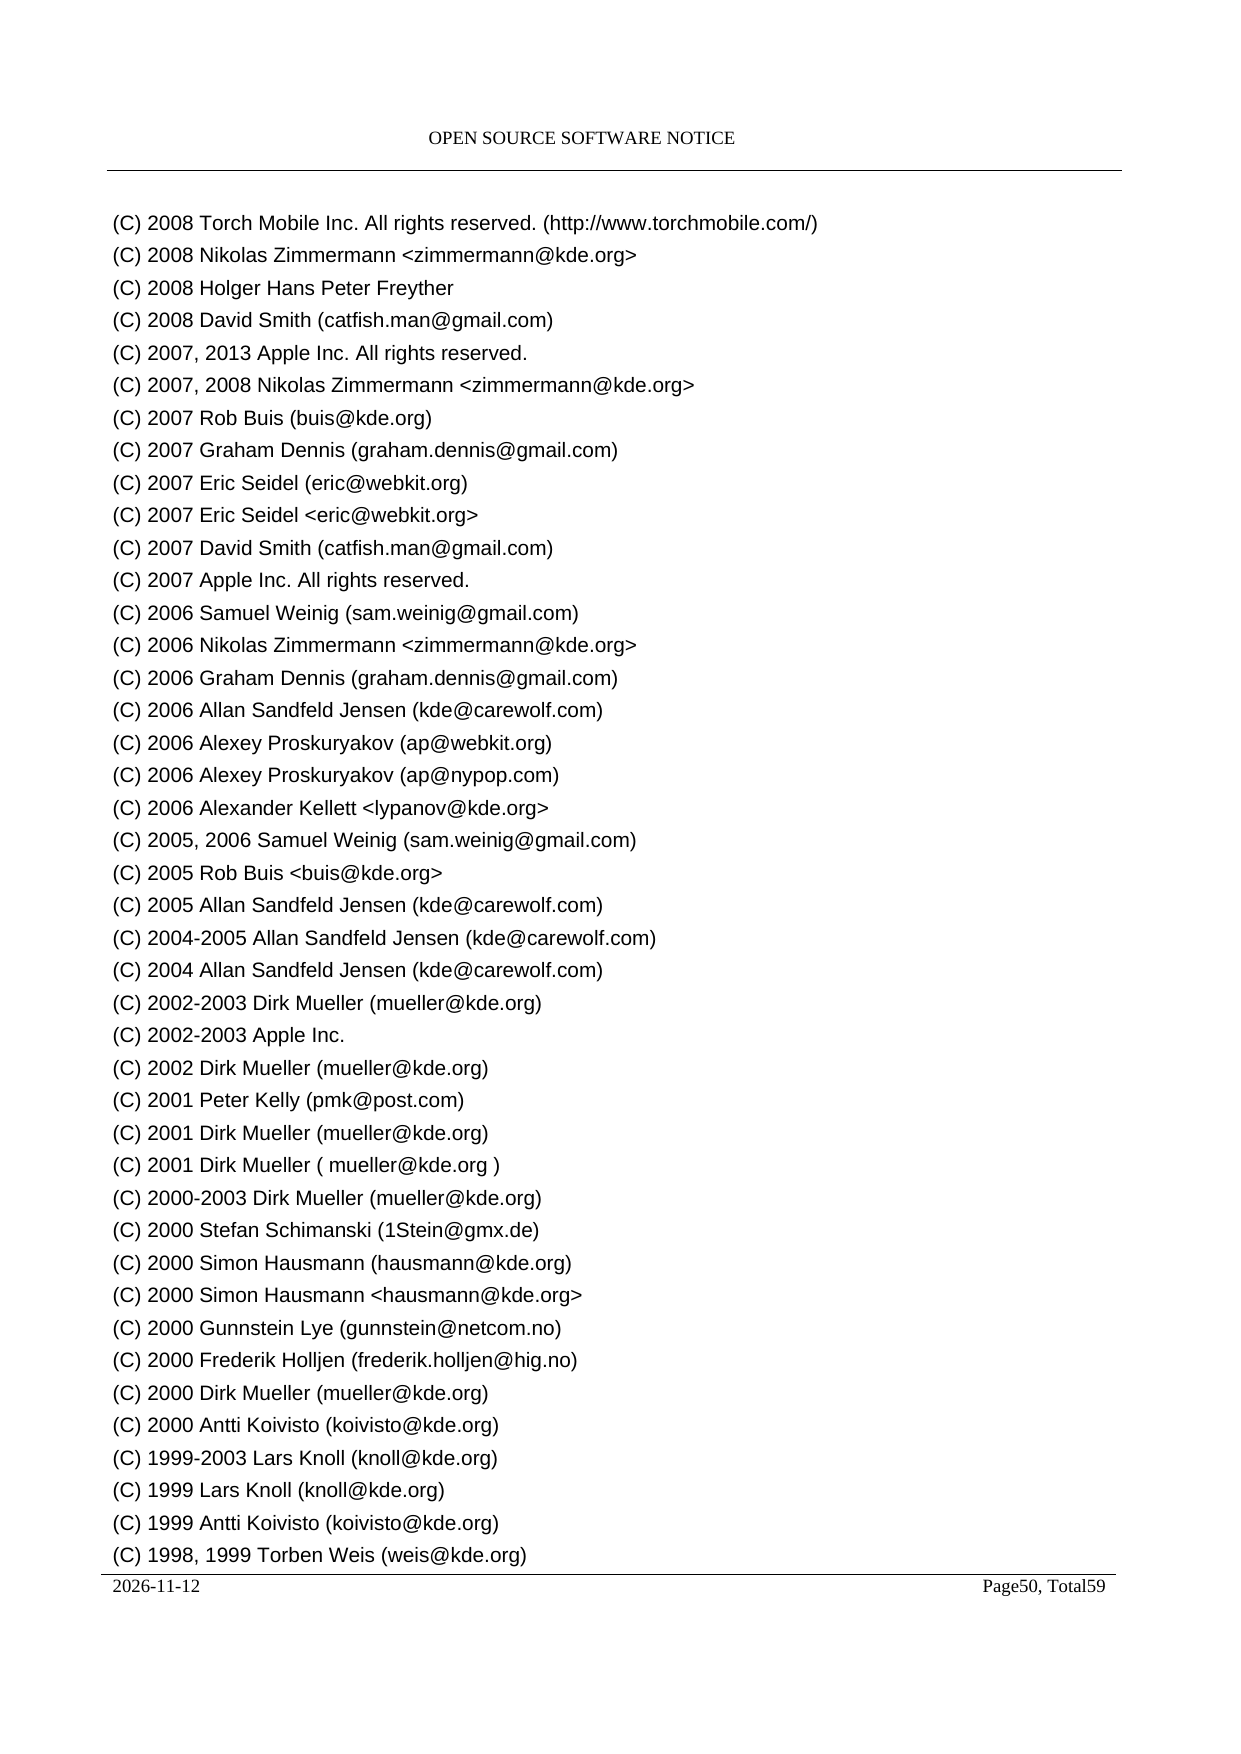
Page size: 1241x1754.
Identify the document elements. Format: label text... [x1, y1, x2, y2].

text (C) 2002-2003 Dirk Mueller (mueller@kde.org) [112, 986, 1128, 1019]
text (C) 2005 Rob Buis <buis@kde.org> [112, 856, 1128, 889]
text (C) 2006 Graham Dennis (graham.dennis@gmail.com) [112, 661, 1128, 694]
text (C) 2000 Simon Hausmann <hausmann@kde.org> [112, 1279, 1128, 1311]
text (C) 2000 Frederik Holljen (frederik.holljen@hig.no) [112, 1344, 1128, 1376]
text (C) 2006 Allan Sandfeld Jensen (kde@carewolf.com) [112, 694, 1128, 726]
text (C) 2008 Torch Mobile Inc. All rights reserved. (http://www.torchmobile.com/) [112, 206, 1128, 239]
text (C) 2007, 2013 Apple Inc. All rights reserved. [112, 336, 1128, 369]
text (C) 2000 Stefan Schimanski (1Stein@gmx.de) [112, 1214, 1128, 1246]
text (C) 2008 David Smith (catfish.man@gmail.com) [112, 304, 1128, 336]
text (C) 2005 Allan Sandfeld Jensen (kde@carewolf.com) [112, 889, 1128, 921]
text (C) 2004-2005 Allan Sandfeld Jensen (kde@carewolf.com) [112, 921, 1128, 954]
text (C) 2005, 2006 Samuel Weinig (sam.weinig@gmail.com) [112, 824, 1128, 856]
text (C) 2001 Peter Kelly (pmk@post.com) [112, 1084, 1128, 1116]
text (C) 2006 Alexander Kellett <lypanov@kde.org> [112, 791, 1128, 824]
text (C) 2006 Alexey Proskuryakov (ap@nypop.com) [112, 759, 1128, 791]
text (C) 2000 Simon Hausmann (hausmann@kde.org) [112, 1246, 1128, 1279]
text (C) 1999 Lars Knoll (knoll@kde.org) [112, 1474, 1128, 1506]
text (C) 2007 Rob Buis (buis@kde.org) [112, 401, 1128, 434]
text (C) 2007 Graham Dennis (graham.dennis@gmail.com) [112, 434, 1128, 466]
text (C) 2002-2003 Apple Inc. [112, 1019, 1128, 1051]
text (C) 2006 Alexey Proskuryakov (ap@webkit.org) [112, 726, 1128, 759]
text (C) 2007 Eric Seidel <eric@webkit.org> [112, 499, 1128, 531]
text (C) 2000 Gunnstein Lye (gunnstein@netcom.no) [112, 1311, 1128, 1344]
text (C) 1998, 1999 Torben Weis (weis@kde.org) [112, 1539, 1128, 1571]
text (C) 2000 Dirk Mueller (mueller@kde.org) [112, 1376, 1128, 1409]
text (C) 2007, 2008 Nikolas Zimmermann <zimmermann@kde.org> [112, 369, 1128, 401]
text (C) 1999-2003 Lars Knoll (knoll@kde.org) [112, 1441, 1128, 1474]
text (C) 2001 Dirk Mueller ( mueller@kde.org ) [112, 1149, 1128, 1181]
text (C) 2008 Holger Hans Peter Freyther [112, 271, 1128, 304]
text (C) 2002 Dirk Mueller (mueller@kde.org) [112, 1051, 1128, 1084]
text (C) 2008 Nikolas Zimmermann <zimmermann@kde.org> [112, 239, 1128, 271]
text (C) 2006 Nikolas Zimmermann <zimmermann@kde.org> [112, 629, 1128, 661]
text (C) 2007 Apple Inc. All rights reserved. [112, 564, 1128, 596]
text (C) 2001 Dirk Mueller (mueller@kde.org) [112, 1116, 1128, 1149]
text (C) 2007 Eric Seidel (eric@webkit.org) [112, 466, 1128, 499]
text (C) 2006 Samuel Weinig (sam.weinig@gmail.com) [112, 596, 1128, 629]
text (C) 2004 Allan Sandfeld Jensen (kde@carewolf.com) [112, 954, 1128, 986]
text (C) 2007 David Smith (catfish.man@gmail.com) [112, 531, 1128, 564]
text (C) 2000-2003 Dirk Mueller (mueller@kde.org) [112, 1181, 1128, 1214]
text (C) 2000 Antti Koivisto (koivisto@kde.org) [112, 1409, 1128, 1441]
text (C) 1999 Antti Koivisto (koivisto@kde.org) [112, 1506, 1128, 1539]
